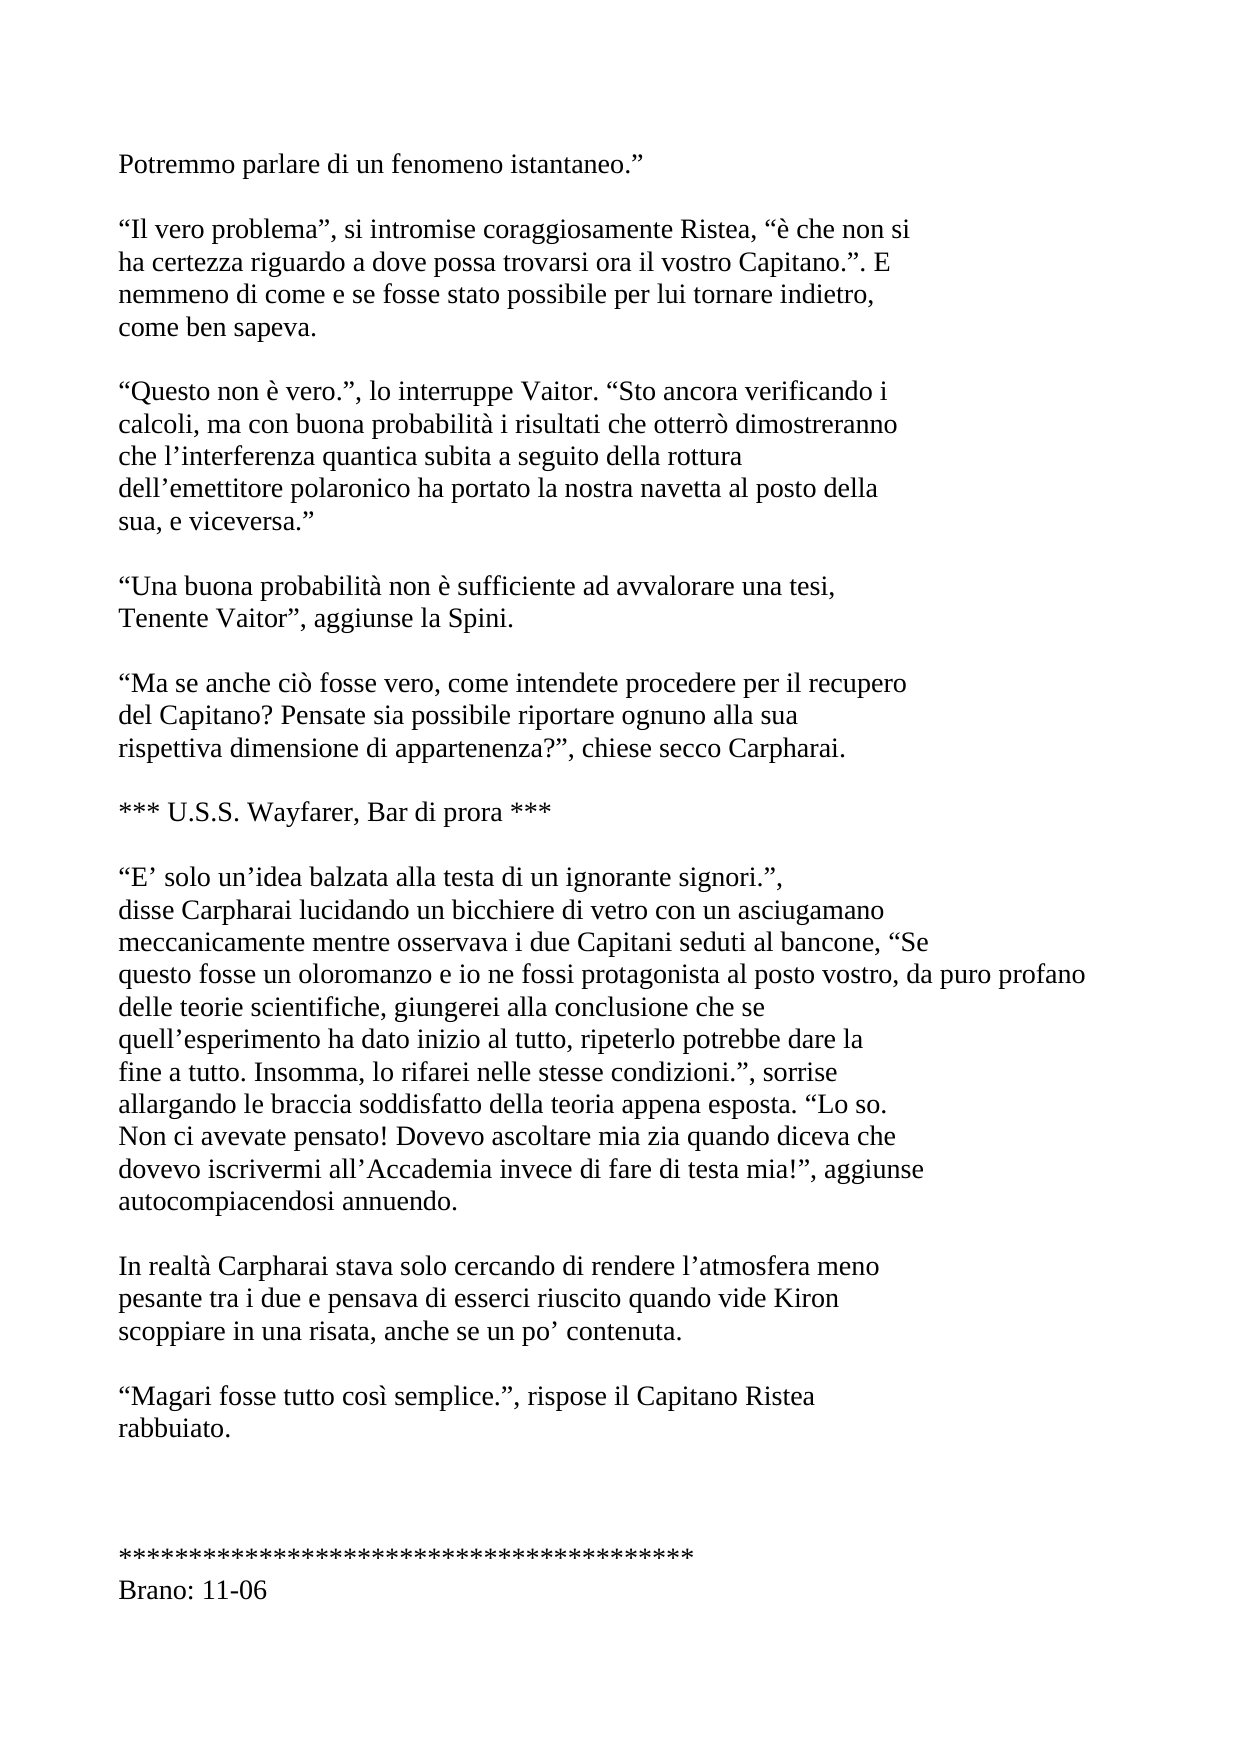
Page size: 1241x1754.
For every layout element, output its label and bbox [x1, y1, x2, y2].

text [118, 148, 1122, 1605]
